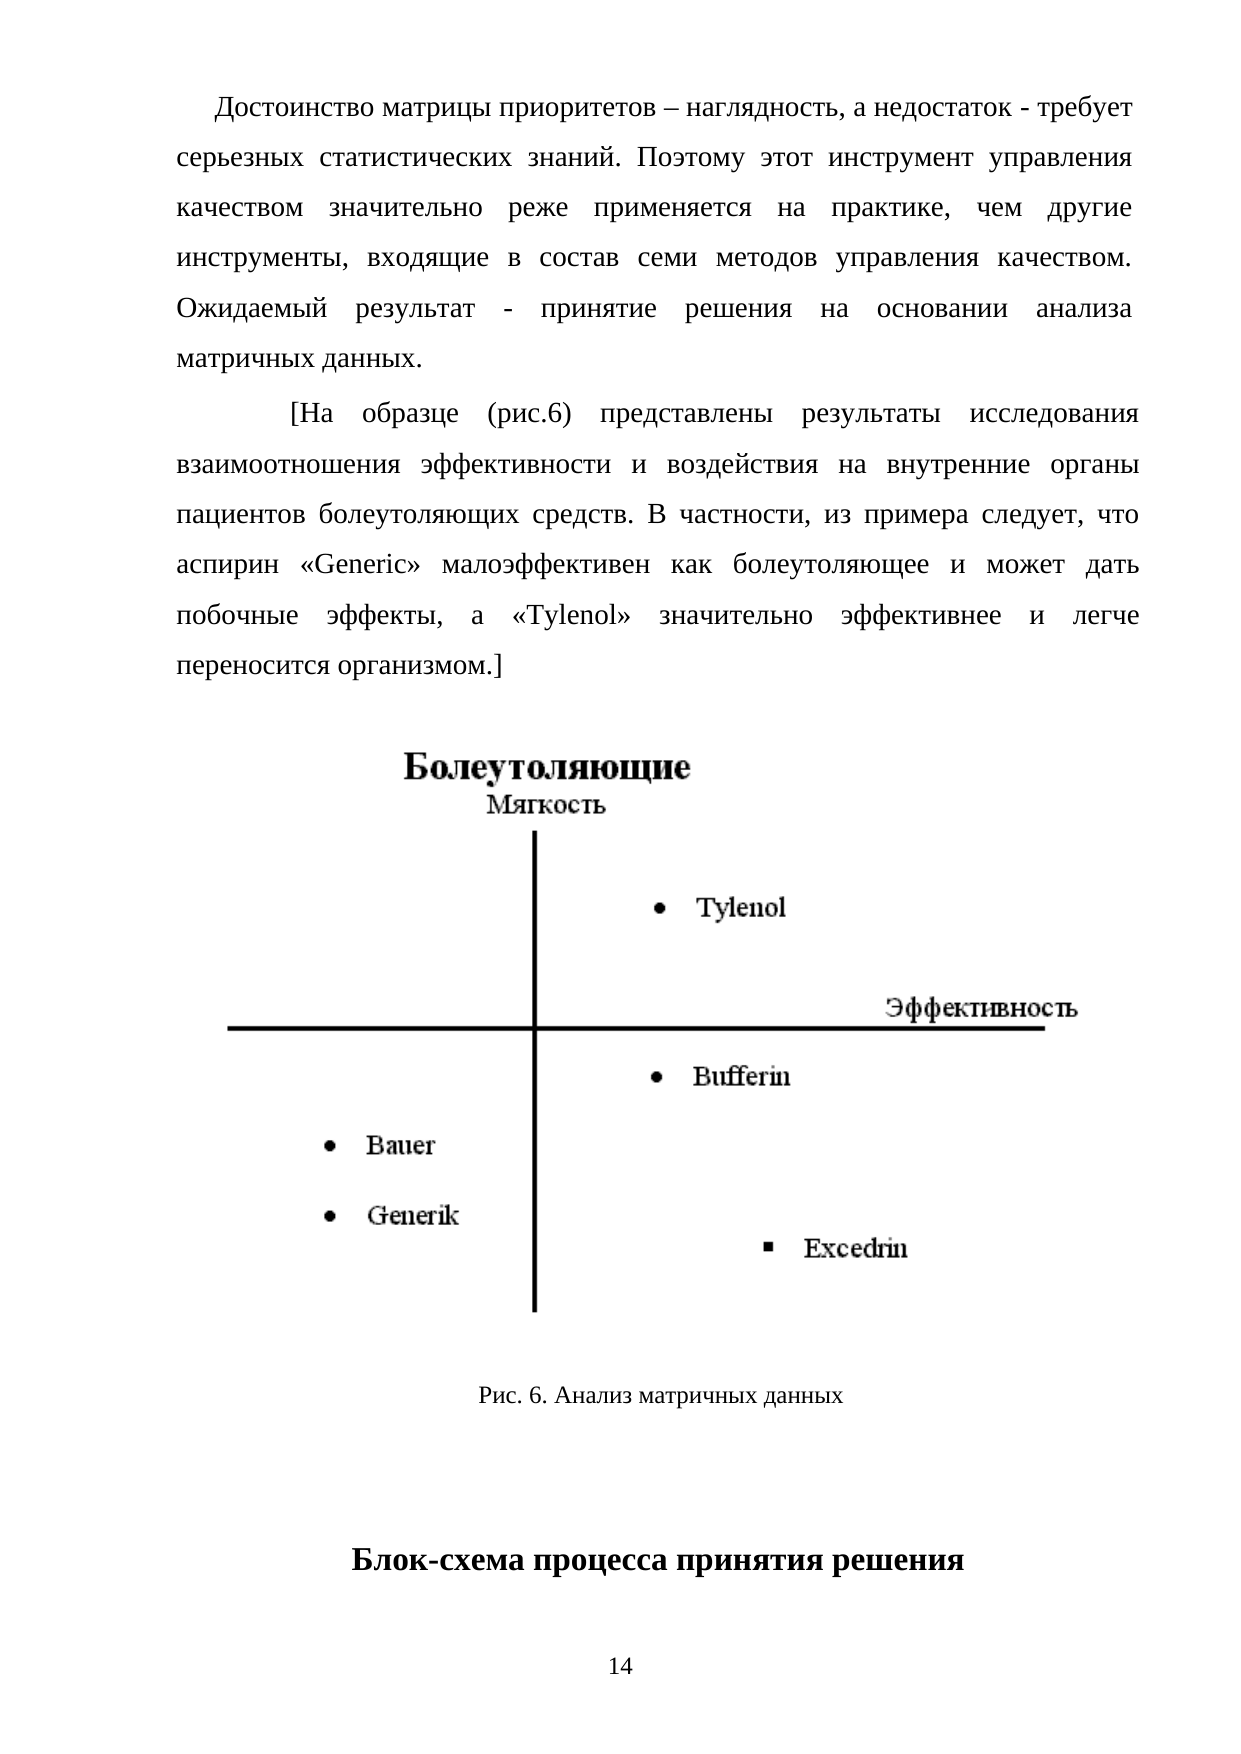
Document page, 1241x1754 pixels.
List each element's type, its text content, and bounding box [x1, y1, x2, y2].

picture [209, 745, 1100, 1361]
text Блок-схема процесса принятия решения [176, 1539, 1140, 1578]
text Рис. 6. Анализ матричных данных [176, 1380, 1133, 1409]
text Достоинство матрицы приоритетов – наглядность, а недостаток - требует серьезных статистических знаний. Поэтому этот инструмент управления качеством значительно реже применяется на практике, чем другие инструменты, входящие в состав семи методов управления качеством. Ожидаемый результат - принятие решения на основании анализа матричных данных. [176, 89, 1133, 374]
text [На образце (рис.6) представлены результаты исследования взаимоотношения эффективности и воздействия на внутренние органы пациентов болеутоляющих средств. В частности, из примера следует, что аспирин «Generic» малоэффективен как болеутоляющее и может дать побочные эффекты, а «Tylenol» значительно эффективнее и легче переносится организмом.] [176, 396, 1140, 681]
